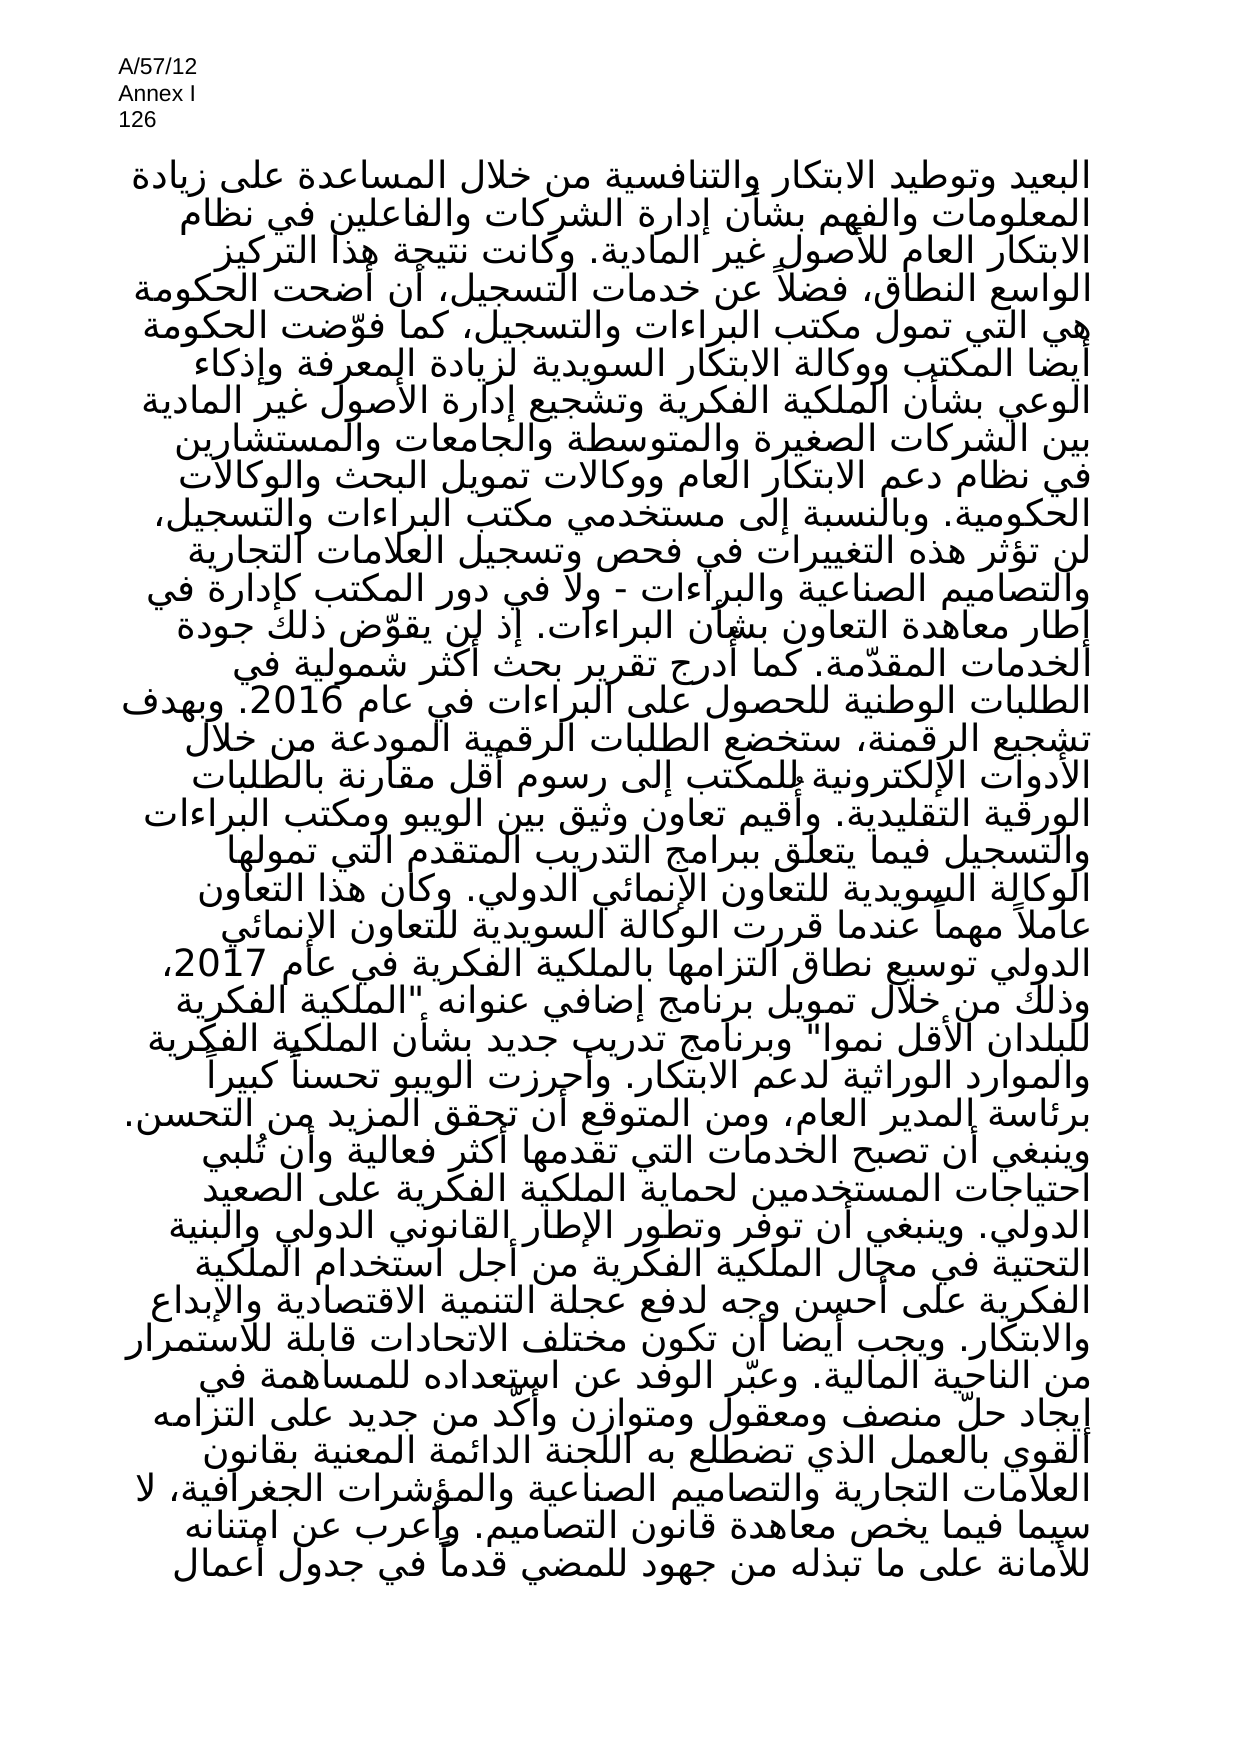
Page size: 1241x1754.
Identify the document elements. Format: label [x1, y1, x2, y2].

text [118, 158, 1092, 1583]
